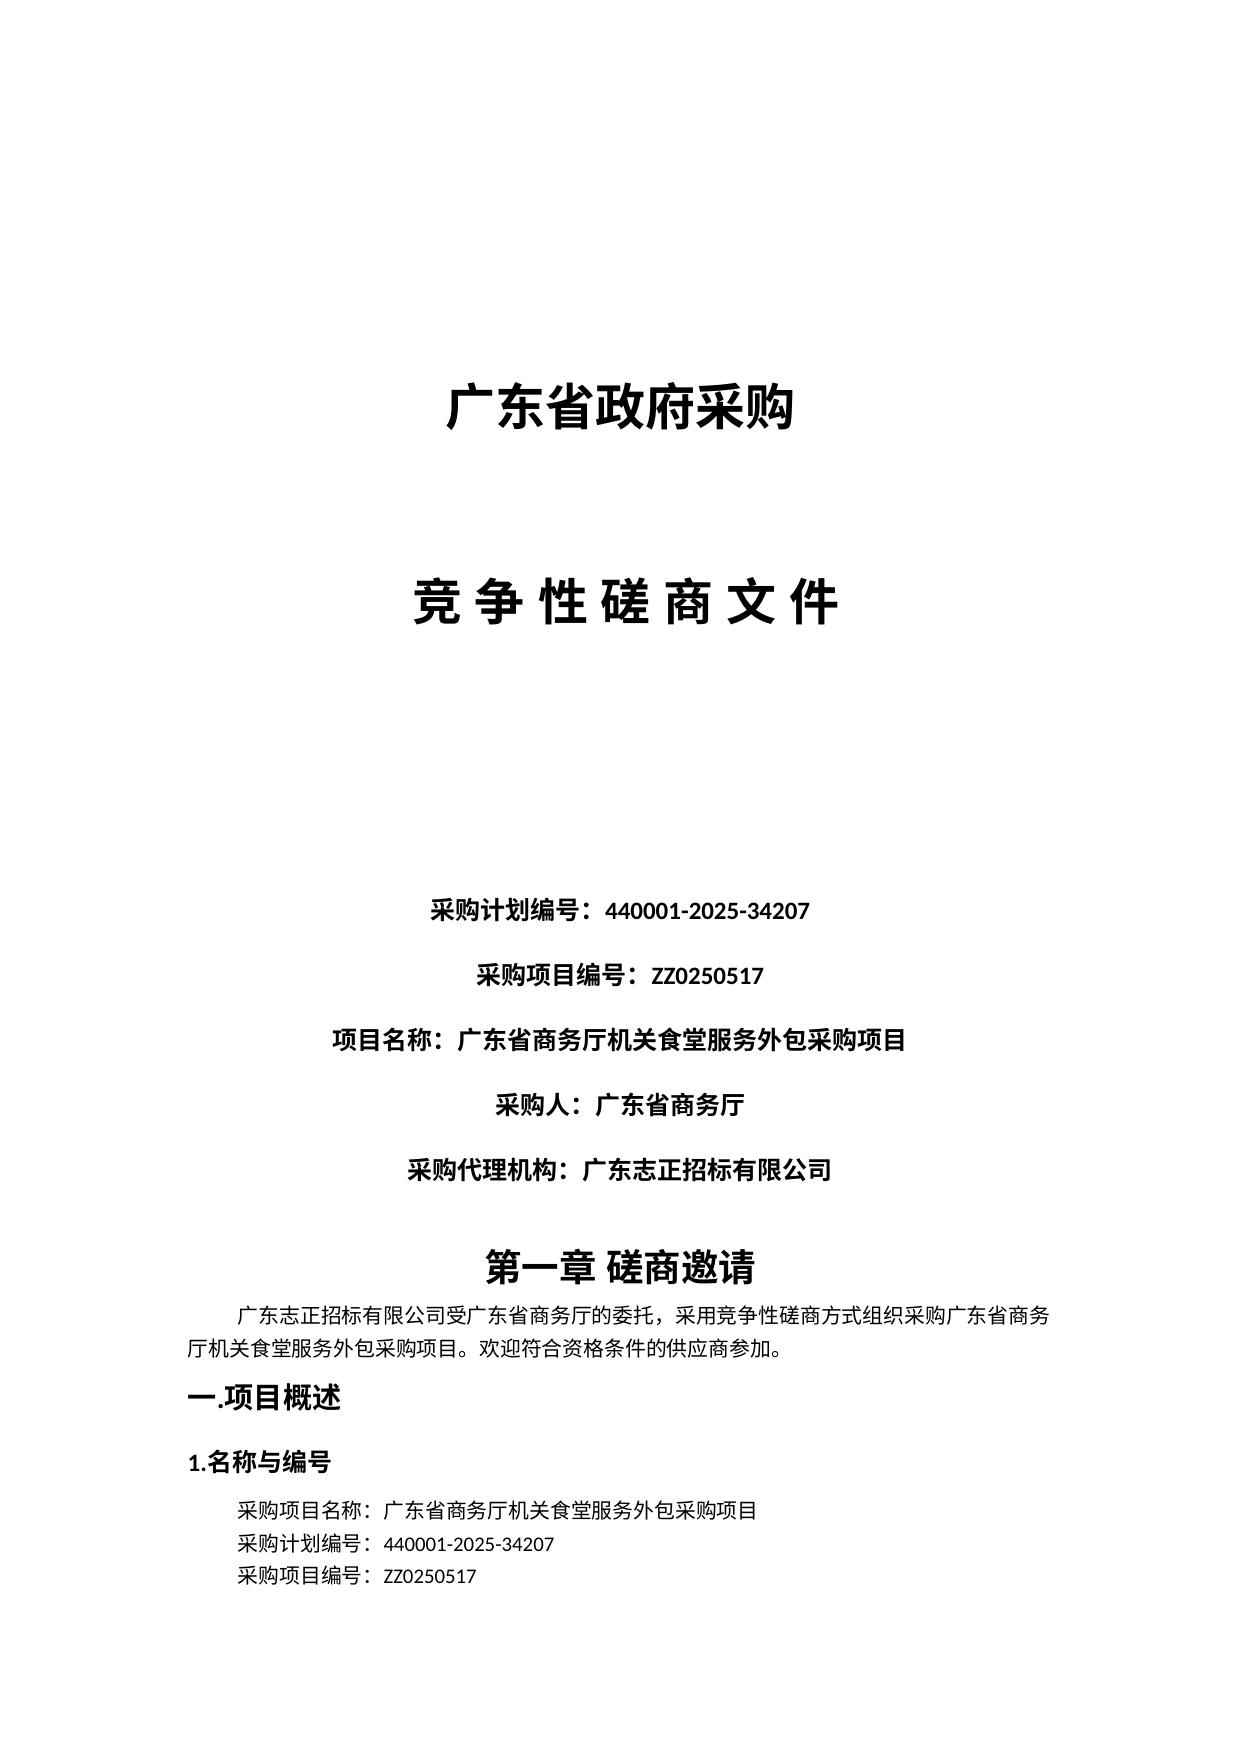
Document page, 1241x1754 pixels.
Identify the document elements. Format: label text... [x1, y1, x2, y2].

text 竞 争 性 磋 商 文 件 [187, 552, 1053, 649]
text 采购代理机构：广东志正招标有限公司 [187, 1137, 1053, 1202]
text 采购计划编号：440001-2025-34207 [187, 877, 1053, 942]
text 采购项目编号：ZZ0250517 [187, 1559, 1053, 1592]
text 项目名称：广东省商务厅机关食堂服务外包采购项目 [187, 1007, 1053, 1072]
text 采购人：广东省商务厅 [187, 1072, 1053, 1137]
text 采购项目编号：ZZ0250517 [187, 942, 1053, 1007]
text 一.项目概述 [187, 1364, 1053, 1429]
text 采购项目名称：广东省商务厅机关食堂服务外包采购项目 [187, 1494, 1053, 1527]
text 广东志正招标有限公司受广东省商务厅的委托，采用竞争性磋商方式组织采购广东省商务厅机关食堂服务外包采购项目。欢迎符合资格条件的供应商参加。 [187, 1299, 1053, 1364]
text 第一章 磋商邀请 [187, 1234, 1053, 1299]
text 1.名称与编号 [187, 1429, 1053, 1494]
text 采购计划编号：440001-2025-34207 [187, 1527, 1053, 1559]
text 广东省政府采购 [187, 357, 1053, 454]
